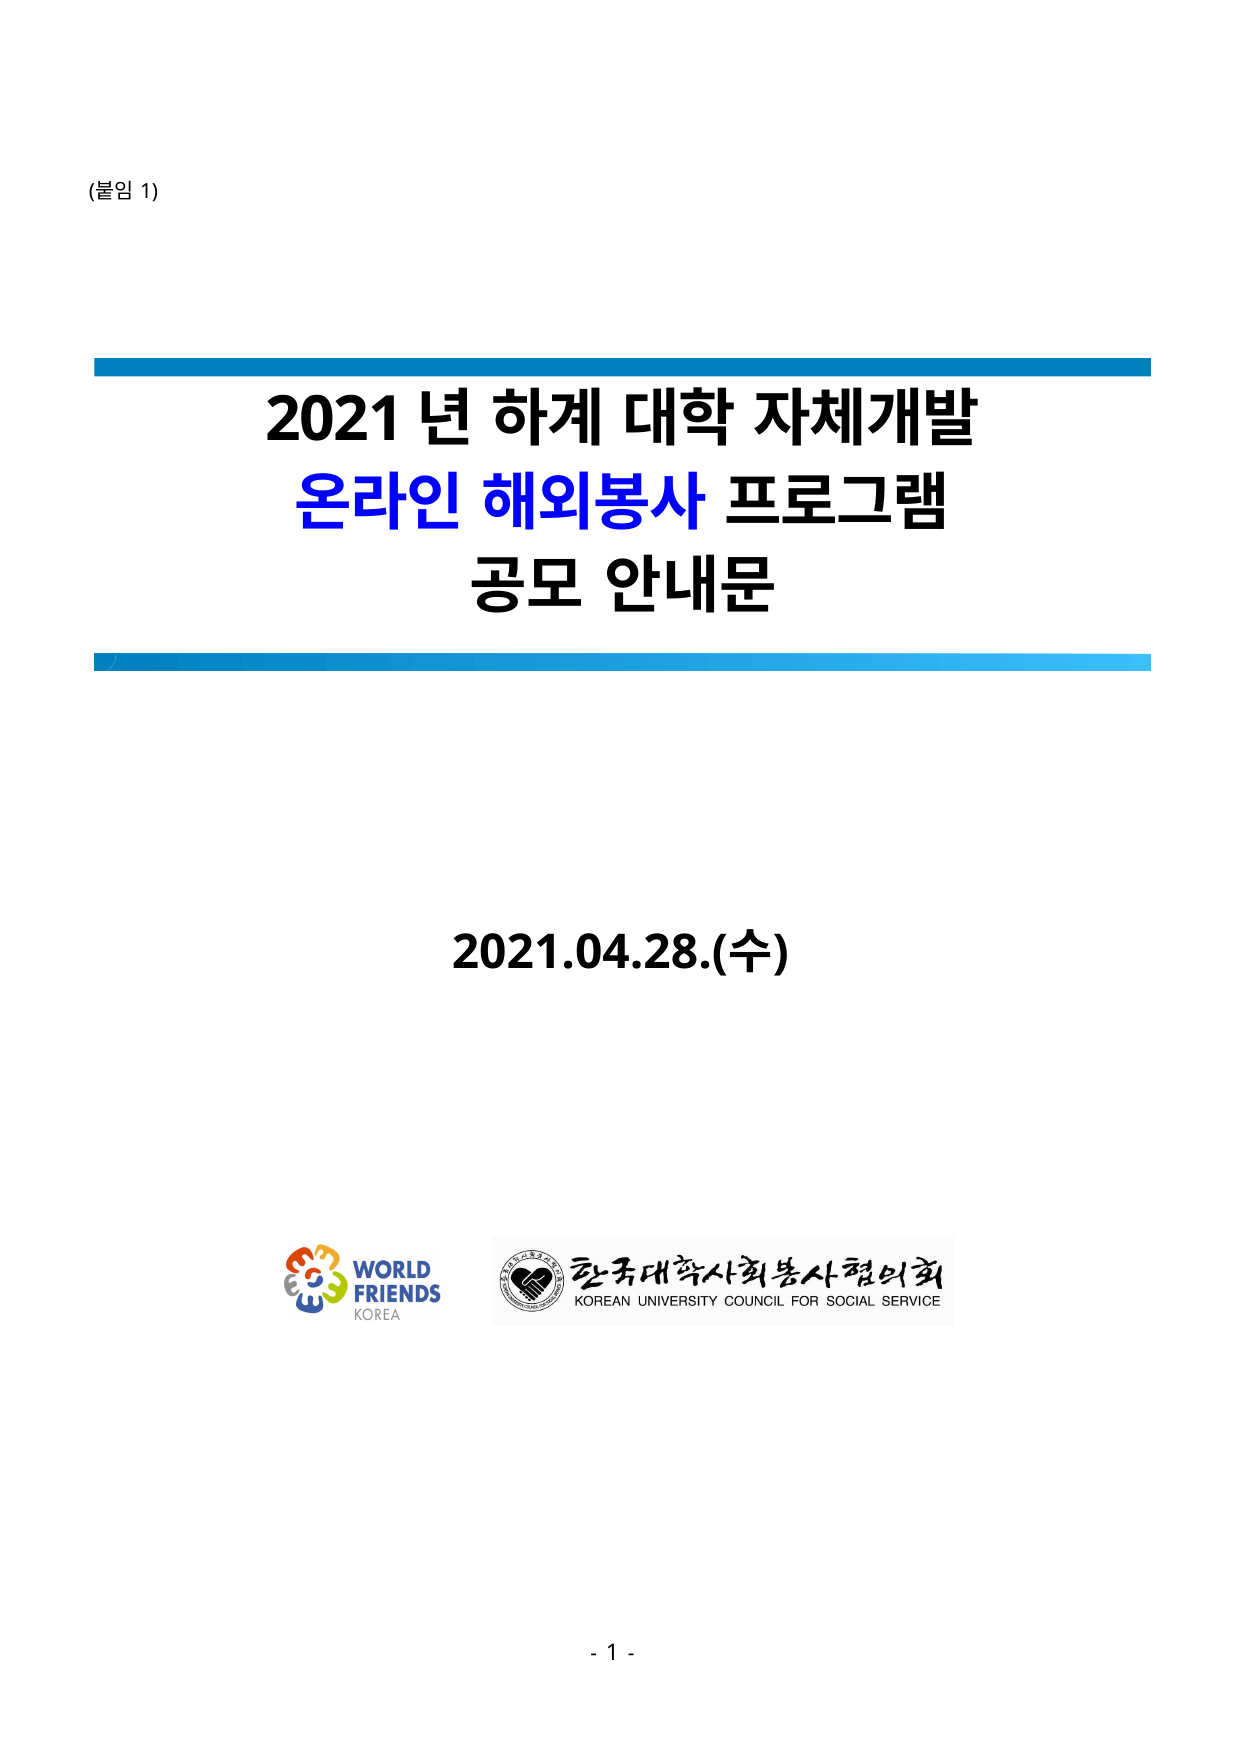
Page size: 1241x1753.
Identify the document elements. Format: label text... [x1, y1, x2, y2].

picture [283, 1244, 442, 1322]
title 2021년 하계 대학 자체개발 [249, 356, 997, 456]
text 2021.04.28.(수) [243, 909, 997, 984]
picture [491, 1236, 955, 1326]
text (붙임 1) [88, 174, 1163, 204]
title 온라인 해외봉사 프로그램 공모 안내문 [249, 457, 997, 626]
